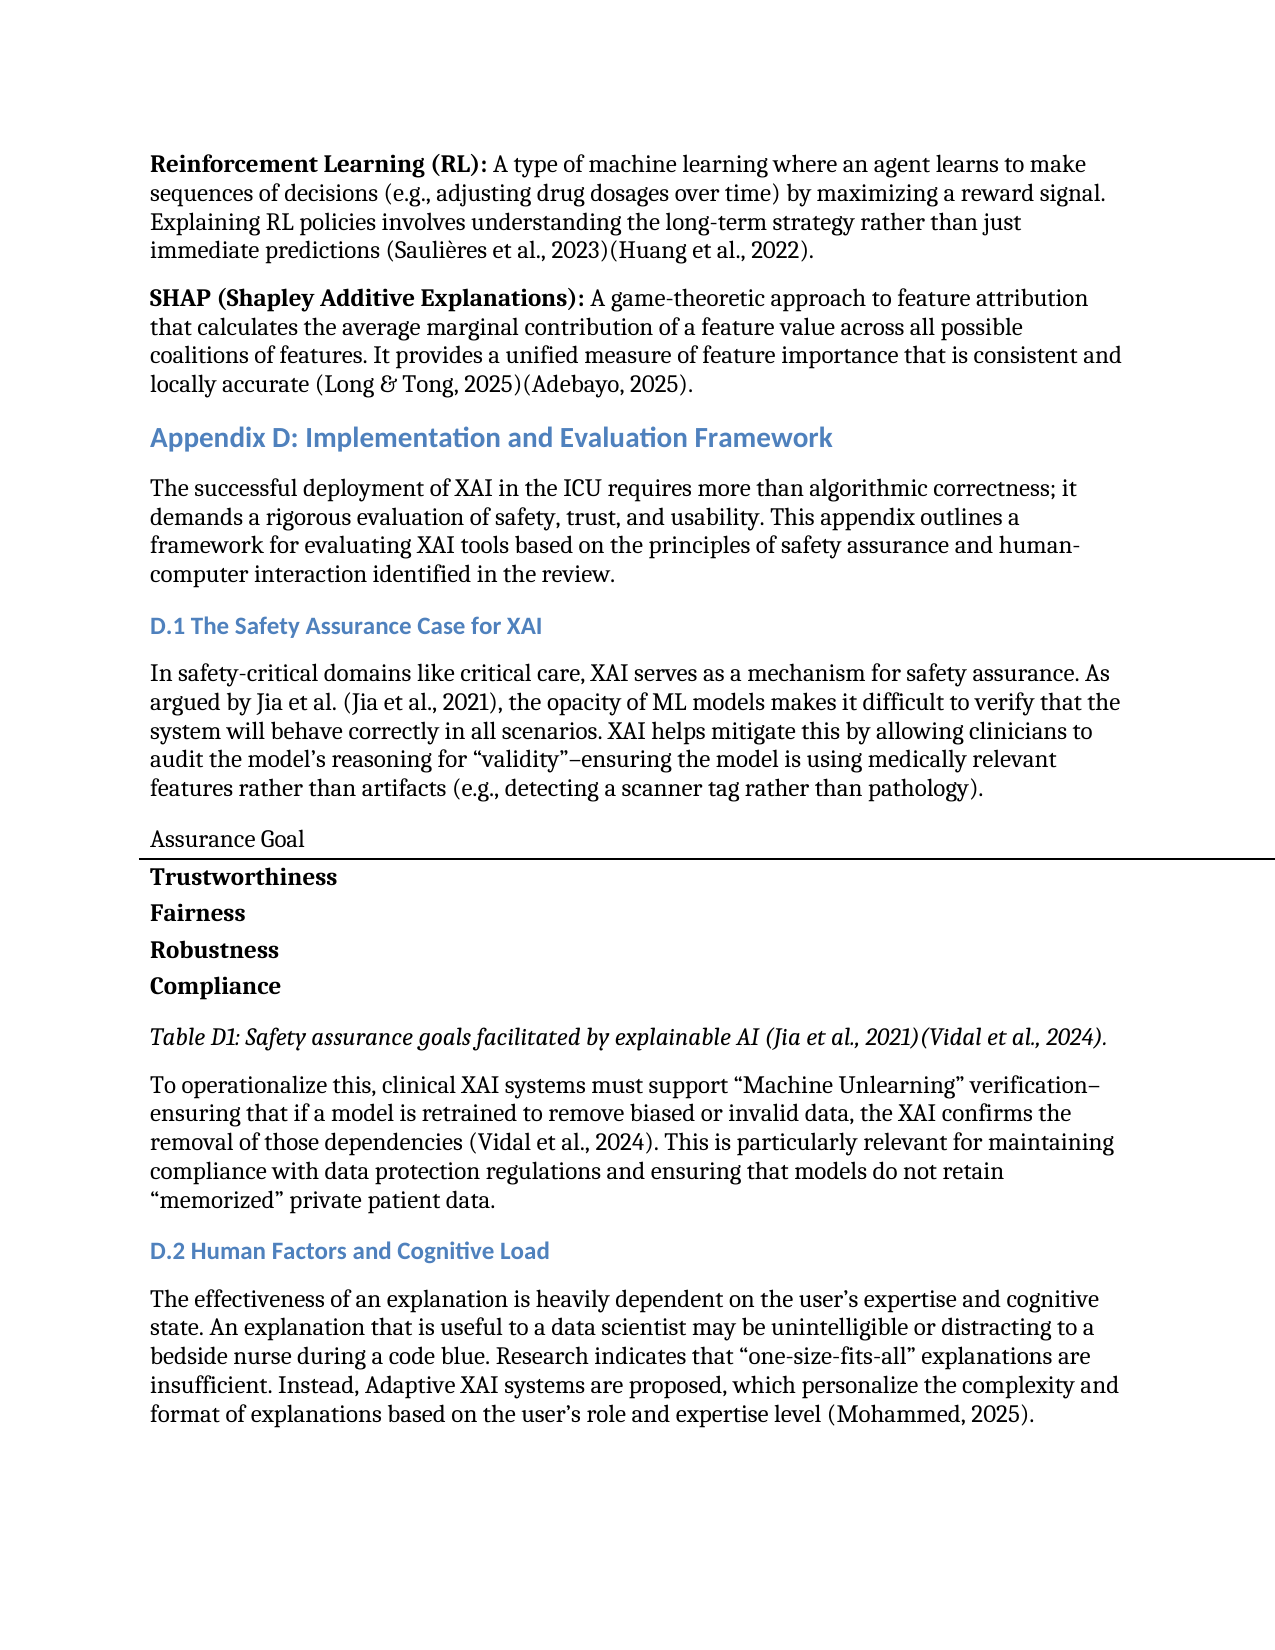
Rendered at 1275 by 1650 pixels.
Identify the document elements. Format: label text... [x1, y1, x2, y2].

subtitle D.2 Human Factors and Cognitive Load [150, 1235, 1125, 1266]
table_cell Fairness [139, 896, 1275, 932]
subtitle Appendix D: Implementation and Evaluation Framework [150, 419, 1125, 455]
text In safety-critical domains like critical care, XAI serves as a mechanism for safety assurance. As argued by Jia et al. (Jia et al., 2021), the opacity of ML models makes it difficult to verify that the system will behave correctly in all scenarios. XAI helps mitigate this by allowing clinicians to audit the model’s reasoning for “validity”–ensuring the model is using medically relevant features rather than artifacts (e.g., detecting a scanner tag rather than pathology). [150, 659, 1125, 803]
table_cell Trustworthiness [139, 860, 1275, 896]
table_cell Robustness [139, 932, 1275, 968]
text To operationalize this, clinical XAI systems must support “Machine Unlearning” verification–ensuring that if a model is retrained to remove biased or invalid data, the XAI confirms the removal of those dependencies (Vidal et al., 2024). This is particularly relevant for maintaining compliance with data protection regulations and ensuring that models do not retain “memorized” private patient data. [150, 1071, 1125, 1214]
table_header Assurance Goal [139, 822, 1275, 858]
text Reinforcement Learning (RL): A type of machine learning where an agent learns to make sequences of decisions (e.g., adjusting drug dosages over time) by maximizing a reward signal. Explaining RL policies involves understanding the long-term strategy rather than just immediate predictions (Saulières et al., 2023)(Huang et al., 2022). [150, 150, 1125, 265]
table_cell Compliance [139, 968, 1275, 1004]
text Table D1: Safety assurance goals facilitated by explainable AI (Jia et al., 2021)(Vidal et al., 2024). [150, 1023, 1125, 1052]
text The effectiveness of an explanation is heavily dependent on the user’s expertise and cognitive state. An explanation that is useful to a data scientist may be unintelligible or distracting to a bedside nurse during a code blue. Research indicates that “one-size-fits-all” explanations are insufficient. Instead, Adaptive XAI systems are proposed, which personalize the complexity and format of explanations based on the user’s role and expertise level (Mohammed, 2025). [150, 1284, 1125, 1428]
subtitle D.1 The Safety Assurance Case for XAI [150, 610, 1125, 640]
text SHAP (Shapley Additive Explanations): A game-theoretic approach to feature attribution that calculates the average marginal contribution of a feature value across all possible coalitions of features. It provides a unified measure of feature importance that is consistent and locally accurate (Long & Tong, 2025)(Adebayo, 2025). [150, 284, 1125, 399]
text The successful deployment of XAI in the ICU requires more than algorithmic correctness; it demands a rigorous evaluation of safety, trust, and usability. This appendix outlines a framework for evaluating XAI tools based on the principles of safety assurance and human-computer interaction identified in the review. [150, 474, 1125, 589]
